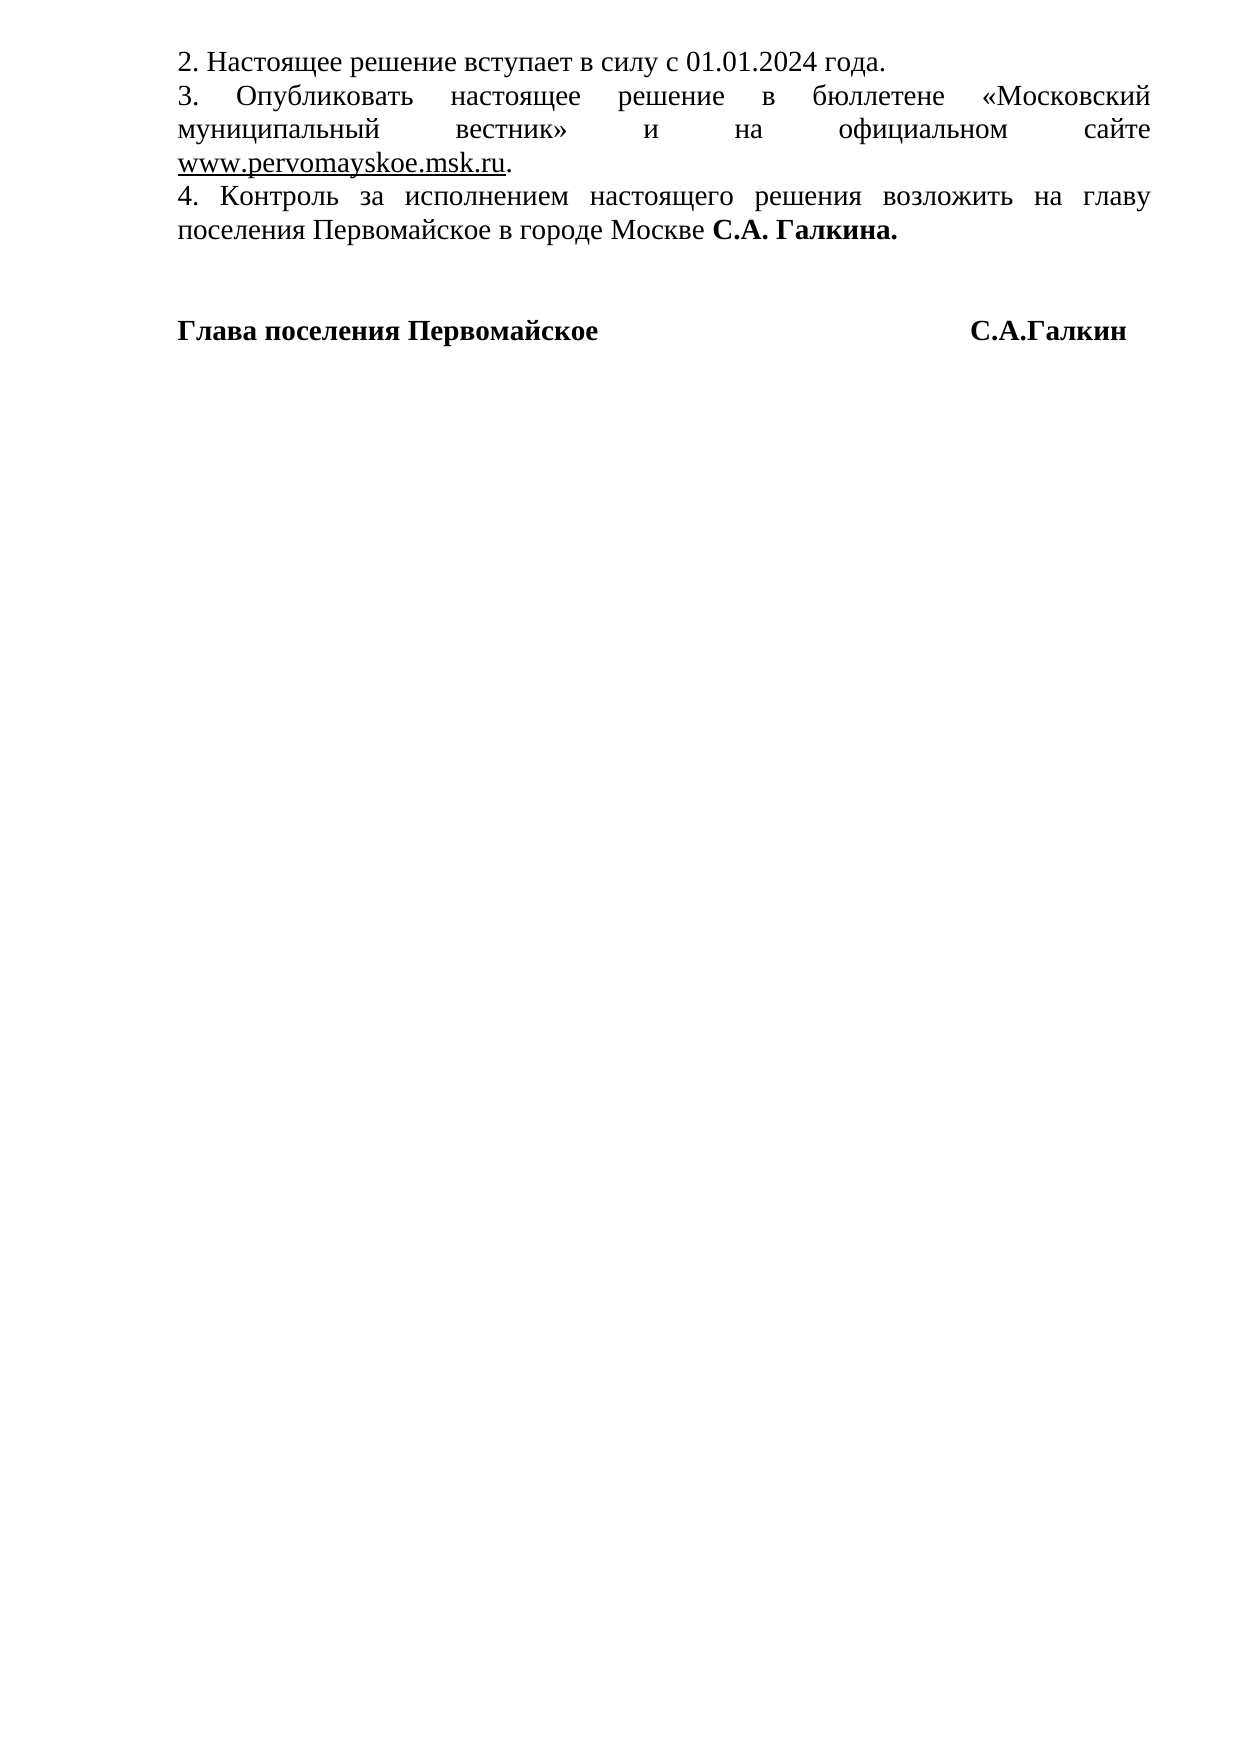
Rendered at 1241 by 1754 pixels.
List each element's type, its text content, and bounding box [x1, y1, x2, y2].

text 3. Опубликовать настоящее решение в бюллетене «Московский муниципальный вестник» и на официальном сайте www.pervomayskoe.msk.ru. [177, 78, 1152, 178]
text Глава поселения Первомайское С.А.Галкин [177, 313, 1152, 346]
text 2. Настоящее решение вступает в силу с 01.01.2024 года. [177, 44, 1152, 78]
text 4. Контроль за исполнением настоящего решения возложить на главу поселения Первомайское в городе Москве С.А. Галкина. [177, 178, 1152, 246]
